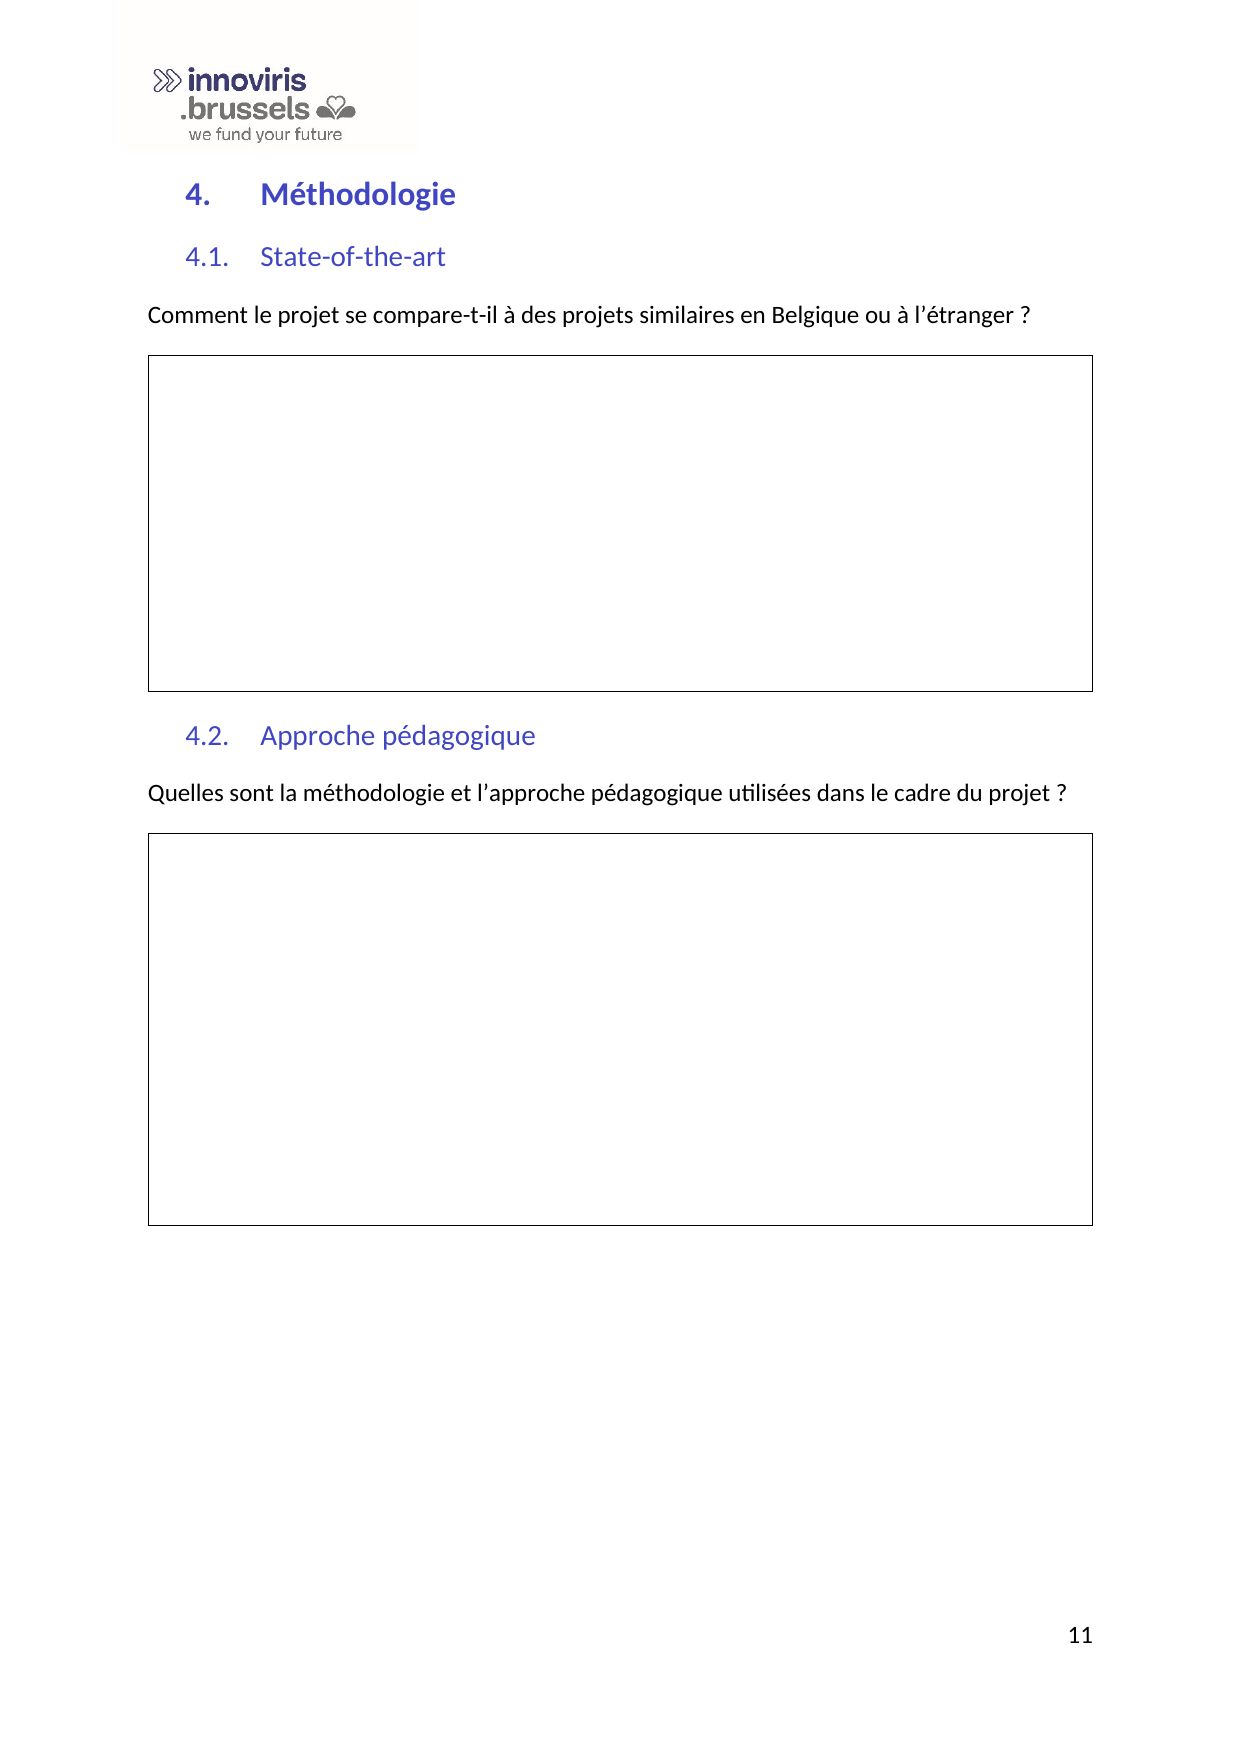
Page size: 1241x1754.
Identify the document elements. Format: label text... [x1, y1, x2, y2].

text Approche pédagogique [185, 717, 1093, 752]
text State-of-the-art [185, 238, 1093, 274]
table_header [149, 356, 1092, 691]
text Comment le projet se compare-t-il à des projets similaires en Belgique ou à l’étranger ? [148, 299, 1093, 329]
picture [121, 0, 419, 152]
text Quelles sont la méthodologie et l’approche pédagogique utilisées dans le cadre du projet ? [148, 777, 1093, 808]
text Méthodologie [185, 173, 1093, 213]
table_header [149, 834, 1092, 1225]
